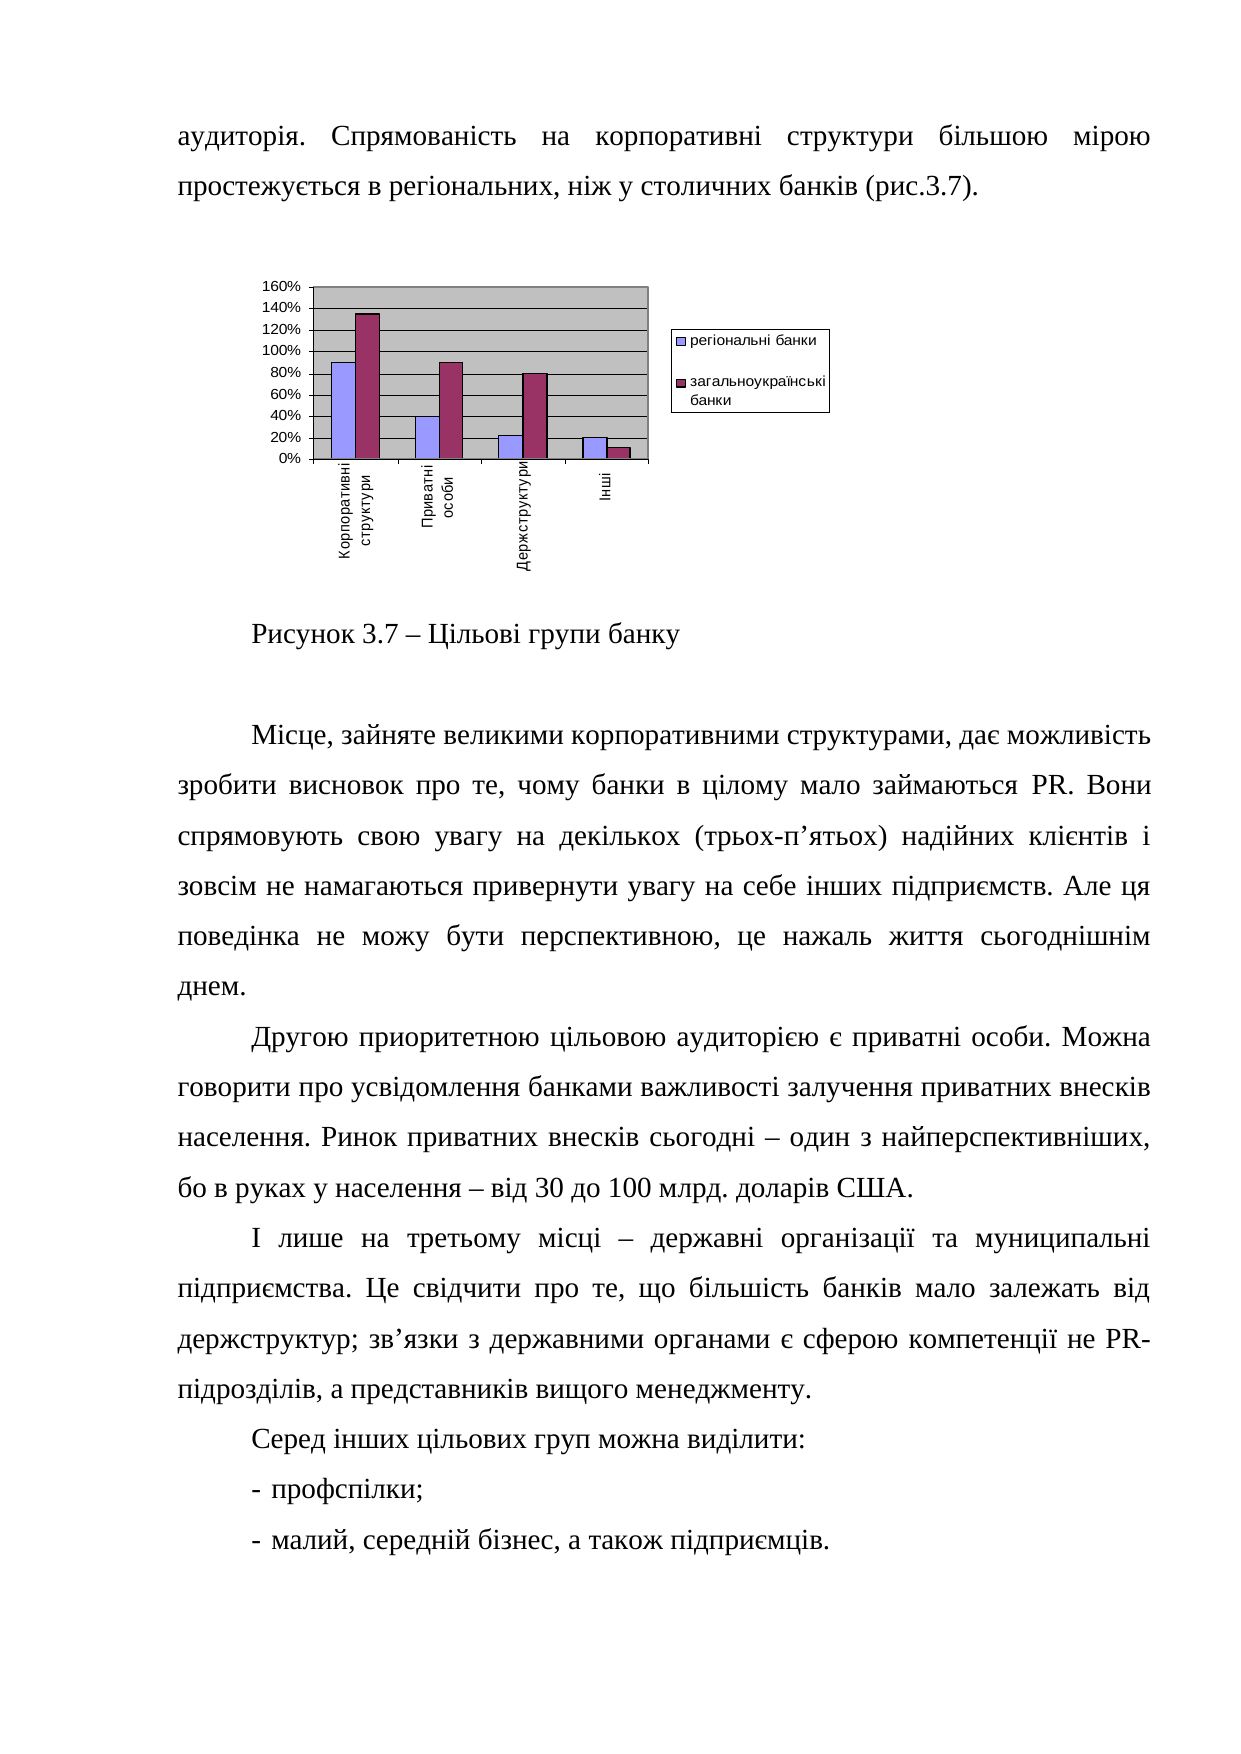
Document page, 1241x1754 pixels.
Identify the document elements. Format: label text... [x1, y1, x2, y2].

list малий, середній бізнес, а також підприємців. [177, 1522, 1152, 1556]
text І лише на третьому місці – державні організації та муниципальні підприємства. Це свідчити про те, що більшість банків мало залежать від держструктур; зв’язки з державними органами є сферою компетенції не РR-підрозділів, а представників вищого менеджменту. [177, 1220, 1152, 1404]
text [177, 118, 1152, 202]
text Другою приоритетною цільовою аудиторією є приватні особи. Можна говорити про усвідомлення банками важливості залучення приватних внесків населення. Ринок приватних внесків сьогодні – один з найперспективніших, бо в руках у населення – від 30 до 100 млрд. доларів США. [177, 1019, 1152, 1203]
text Рисунок 3.7 – Цільові групи банку [177, 616, 1152, 650]
list профспілки; [177, 1472, 1152, 1505]
text Серед інших цільових груп можна виділити: [177, 1421, 1152, 1455]
text Місце, зайняте великими корпоративними структурами, дає можливість зробити висновок про те, чому банки в цілому мало займаються РR. Вони спрямовують свою увагу на декількох (трьох-п’ятьох) надійних клієнтів і зовсім не намагаються привернути увагу на себе інших підприємств. Але ця поведінка не можу бути перспективною, це нажаль життя сьогоднішнім днем. [177, 717, 1152, 1002]
